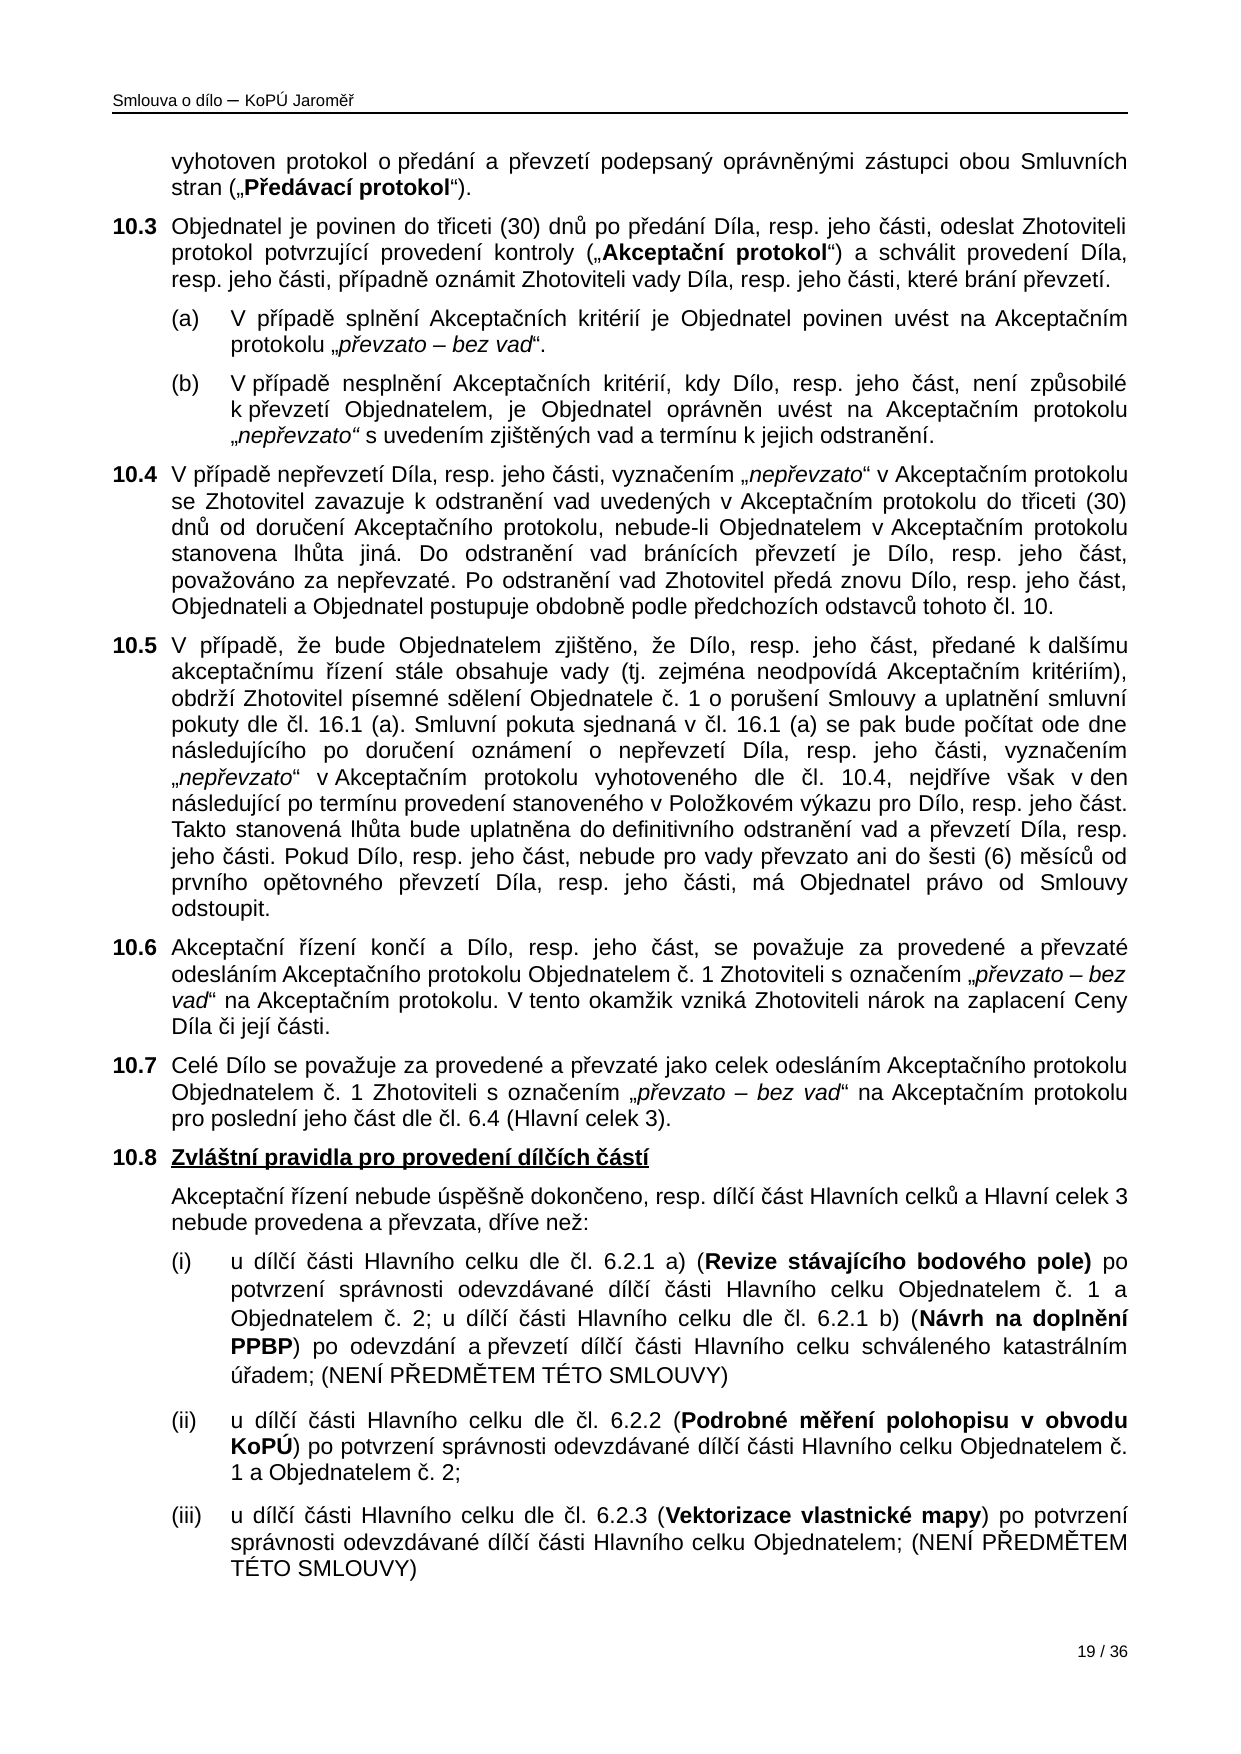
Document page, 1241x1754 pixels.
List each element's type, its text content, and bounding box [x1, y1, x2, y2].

list u dílčí části Hlavního celku dle čl. 6.2.2 (Podrobné měření polohopisu v obvodu KoPÚ) po potvrzení správnosti odevzdávané dílčí části Hlavního celku Objednatelem č. 1 a Objednatelem č. 2; [171, 1407, 1128, 1486]
list V případě splnění Akceptačních kritérií je Objednatel povinen uvést na Akceptačním protokolu „převzato – bez vad“. [171, 304, 1128, 357]
text Zvláštní pravidla pro provedení dílčích částí [112, 1144, 1128, 1170]
list u dílčí části Hlavního celku dle čl. 6.2.3 (Vektorizace vlastnické mapy) po potvrzení správnosti odevzdávané dílčí části Hlavního celku Objednatelem; (NENÍ PŘEDMĚTEM TÉTO SMLOUVY) [171, 1502, 1128, 1581]
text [112, 148, 1128, 200]
text Objednatel je povinen do třiceti (30) dnů po předání Díla, resp. jeho části, odeslat Zhotoviteli protokol potvrzující provedení kontroly („Akceptační protokol“) a schválit provedení Díla, resp. jeho části, případně oznámit Zhotoviteli vady Díla, resp. jeho části, které brání převzetí. [112, 213, 1128, 292]
text V případě nepřevzetí Díla, resp. jeho části, vyznačením „nepřevzato“ v Akceptačním protokolu se Zhotovitel zavazuje k odstranění vad uvedených v Akceptačním protokolu do třiceti (30) dnů od doručení Akceptačního protokolu, nebude-li Objednatelem v Akceptačním protokolu stanovena lhůta jiná. Do odstranění vad bránících převzetí je Dílo, resp. jeho část, považováno za nepřevzaté. Po odstranění vad Zhotovitel předá znovu Dílo, resp. jeho část, Objednateli a Objednatel postupuje obdobně podle předchozích odstavců tohoto čl. 10. [112, 461, 1128, 619]
list V případě nesplnění Akceptačních kritérií, kdy Dílo, resp. jeho část, není způsobilé k převzetí Objednatelem, je Objednatel oprávněn uvést na Akceptačním protokolu „nepřevzato“ s uvedením zjištěných vad a termínu k jejich odstranění. [171, 370, 1128, 449]
list u dílčí části Hlavního celku dle čl. 6.2.1 a) (Revize stávajícího bodového pole) po potvrzení správnosti odevzdávané dílčí části Hlavního celku Objednatelem č. 1 a Objednatelem č. 2; u dílčí části Hlavního celku dle čl. 6.2.1 b) (Návrh na doplnění PPBP) po odevzdání a převzetí dílčí části Hlavního celku schváleného katastrálním úřadem; (NENÍ PŘEDMĚTEM TÉTO SMLOUVY) [171, 1248, 1128, 1388]
text V případě, že bude Objednatelem zjištěno, že Dílo, resp. jeho část, předané k dalšímu akceptačnímu řízení stále obsahuje vady (tj. zejména neodpovídá Akceptačním kritériím), obdrží Zhotovitel písemné sdělení Objednatele č. 1 o porušení Smlouvy a uplatnění smluvní pokuty dle čl. 16.1 (a). Smluvní pokuta sjednaná v čl. 16.1 (a) se pak bude počítat ode dne následujícího po doručení oznámení o nepřevzetí Díla, resp. jeho části, vyznačením „nepřevzato“ v Akceptačním protokolu vyhotoveného dle čl. 10.4, nejdříve však v den následující po termínu provedení stanoveného v Položkovém výkazu pro Dílo, resp. jeho část. Takto stanovená lhůta bude uplatněna do definitivního odstranění vad a převzetí Díla, resp. jeho části. Pokud Dílo, resp. jeho část, nebude pro vady převzato ani do šesti (6) měsíců od prvního opětovného převzetí Díla, resp. jeho části, má Objednatel právo od Smlouvy odstoupit. [112, 632, 1128, 922]
text Celé Dílo se považuje za provedené a převzaté jako celek odesláním Akceptačního protokolu Objednatelem č. 1 Zhotoviteli s označením „převzato – bez vad“ na Akceptačním protokolu pro poslední jeho část dle čl. 6.4 (Hlavní celek 3). [112, 1052, 1128, 1131]
list Akceptační řízení nebude úspěšně dokončeno, resp. dílčí část Hlavních celků a Hlavní celek 3 nebude provedena a převzata, dříve než: [171, 1183, 1128, 1235]
text Akceptační řízení končí a Dílo, resp. jeho část, se považuje za provedené a převzaté odesláním Akceptačního protokolu Objednatelem č. 1 Zhotoviteli s označením „převzato – bez vad“ na Akceptačním protokolu. V tento okamžik vzniká Zhotoviteli nárok na zaplacení Ceny Díla či její části. [112, 934, 1128, 1040]
